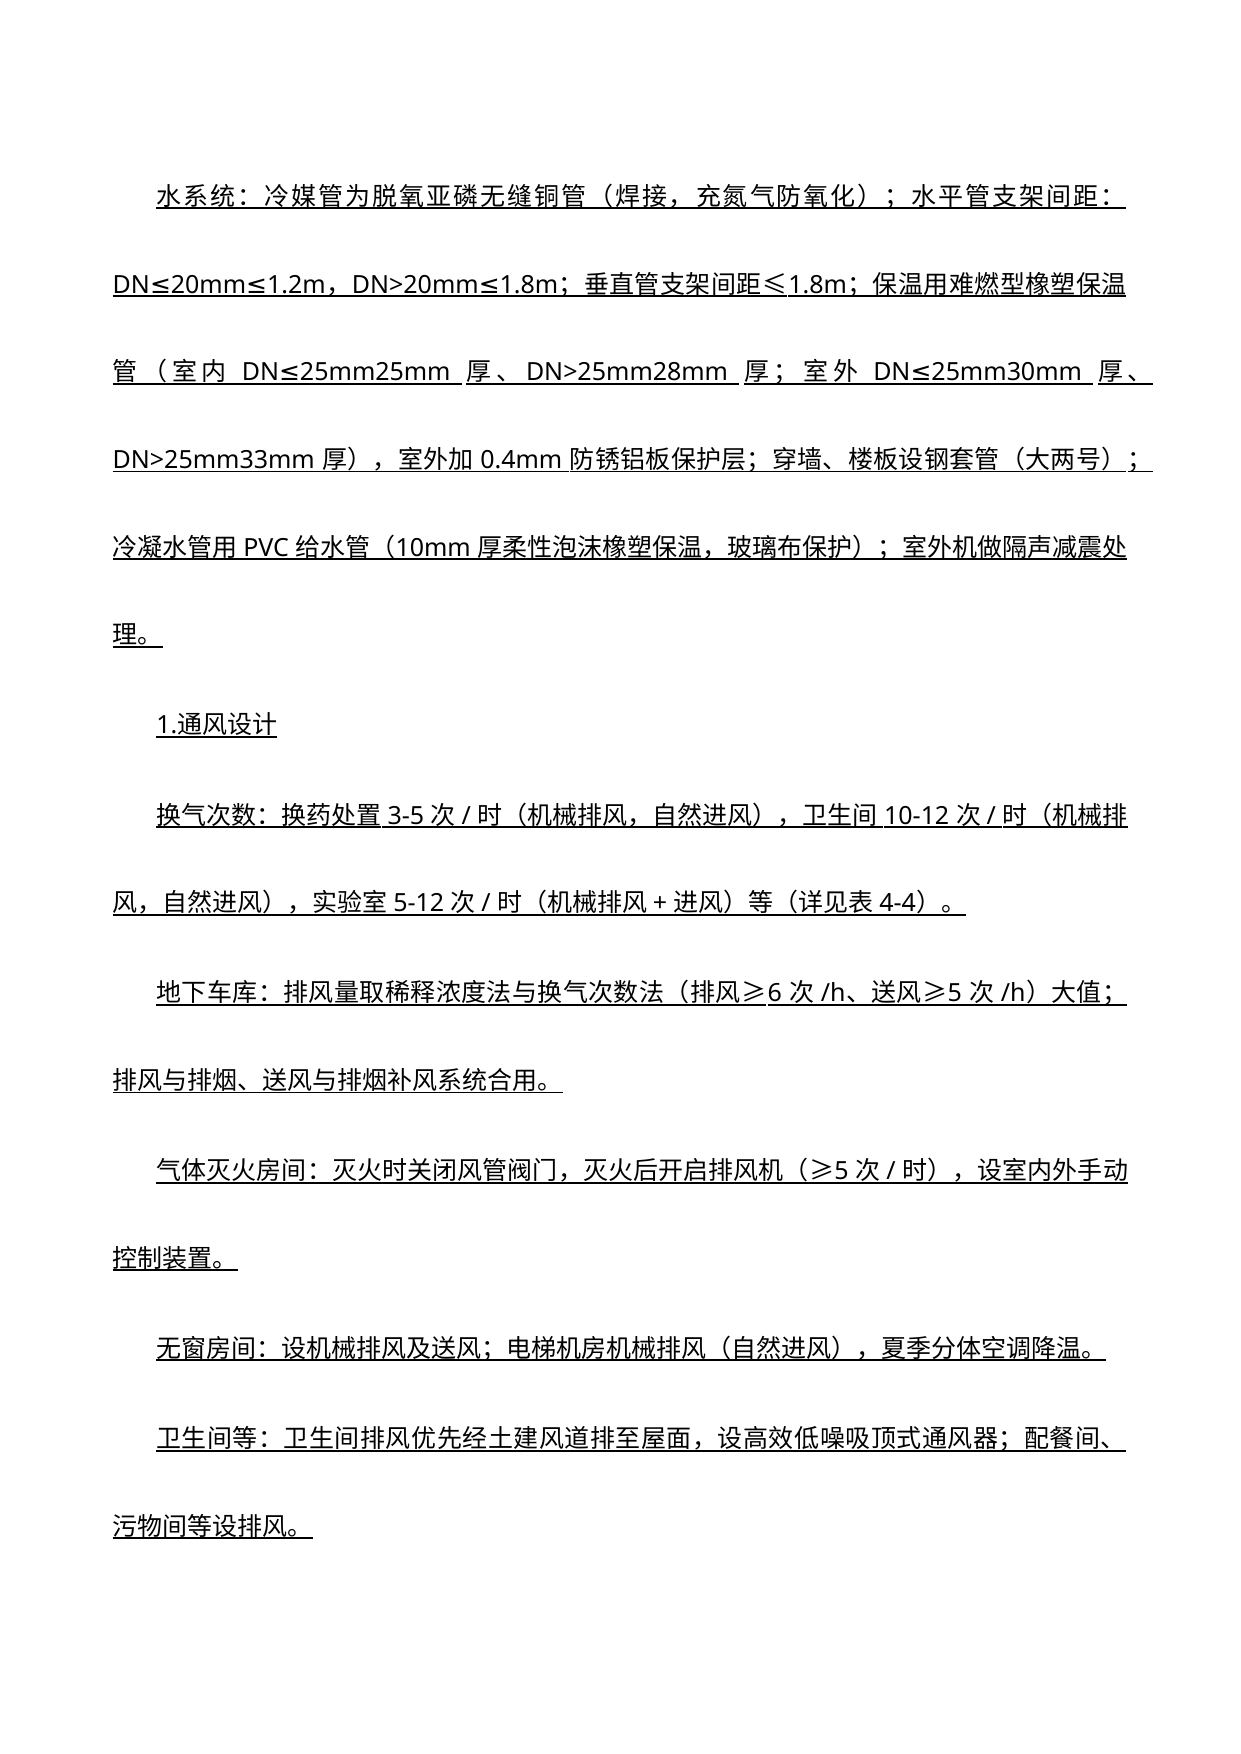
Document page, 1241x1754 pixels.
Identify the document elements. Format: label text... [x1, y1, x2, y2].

subtitle 卫生间等：卫生间排风优先经土建风道排至屋面，设高效低噪吸顶式通风器；配餐间、污物间等设排风。 [112, 1404, 1128, 1557]
subtitle 水系统：冷媒管为脱氧亚磷无缝铜管（焊接，充氮气防氧化）；水平管支架间距：DN≤20mm≤1.2m，DN>20mm≤1.8m；垂直管支架间距≤1.8m；保温用难燃型橡塑保温管（室内 DN≤25mm25mm 厚、DN>25mm28mm 厚；室外 DN≤25mm30mm 厚、DN>25mm33mm 厚），室外加 0.4mm 防锈铝板保护层；穿墙、楼板设钢套管（大两号）；冷凝水管用 PVC 给水管（10mm 厚柔性泡沫橡塑保温，玻璃布保护）；室外机做隔声减震处理。 [112, 162, 1128, 666]
subtitle 换气次数：换药处置 3-5 次 / 时（机械排风，自然进风），卫生间 10-12 次 / 时（机械排风，自然进风），实验室 5-12 次 / 时（机械排风 + 进风）等（详见表 4-4）。 [112, 781, 1128, 933]
subtitle 气体灭火房间：灭火时关闭风管阀门，灭火后开启排风机（≥5 次 / 时），设室内外手动控制装置。 [112, 1136, 1128, 1289]
subtitle 地下车库：排风量取稀释浓度法与换气次数法（排风≥6 次 /h、送风≥5 次 /h）大值；排风与排烟、送风与排烟补风系统合用。 [112, 958, 1128, 1111]
subtitle 无窗房间：设机械排风及送风；电梯机房机械排风（自然进风），夏季分体空调降温。 [112, 1314, 1128, 1379]
subtitle 1.通风设计 [112, 691, 1128, 756]
